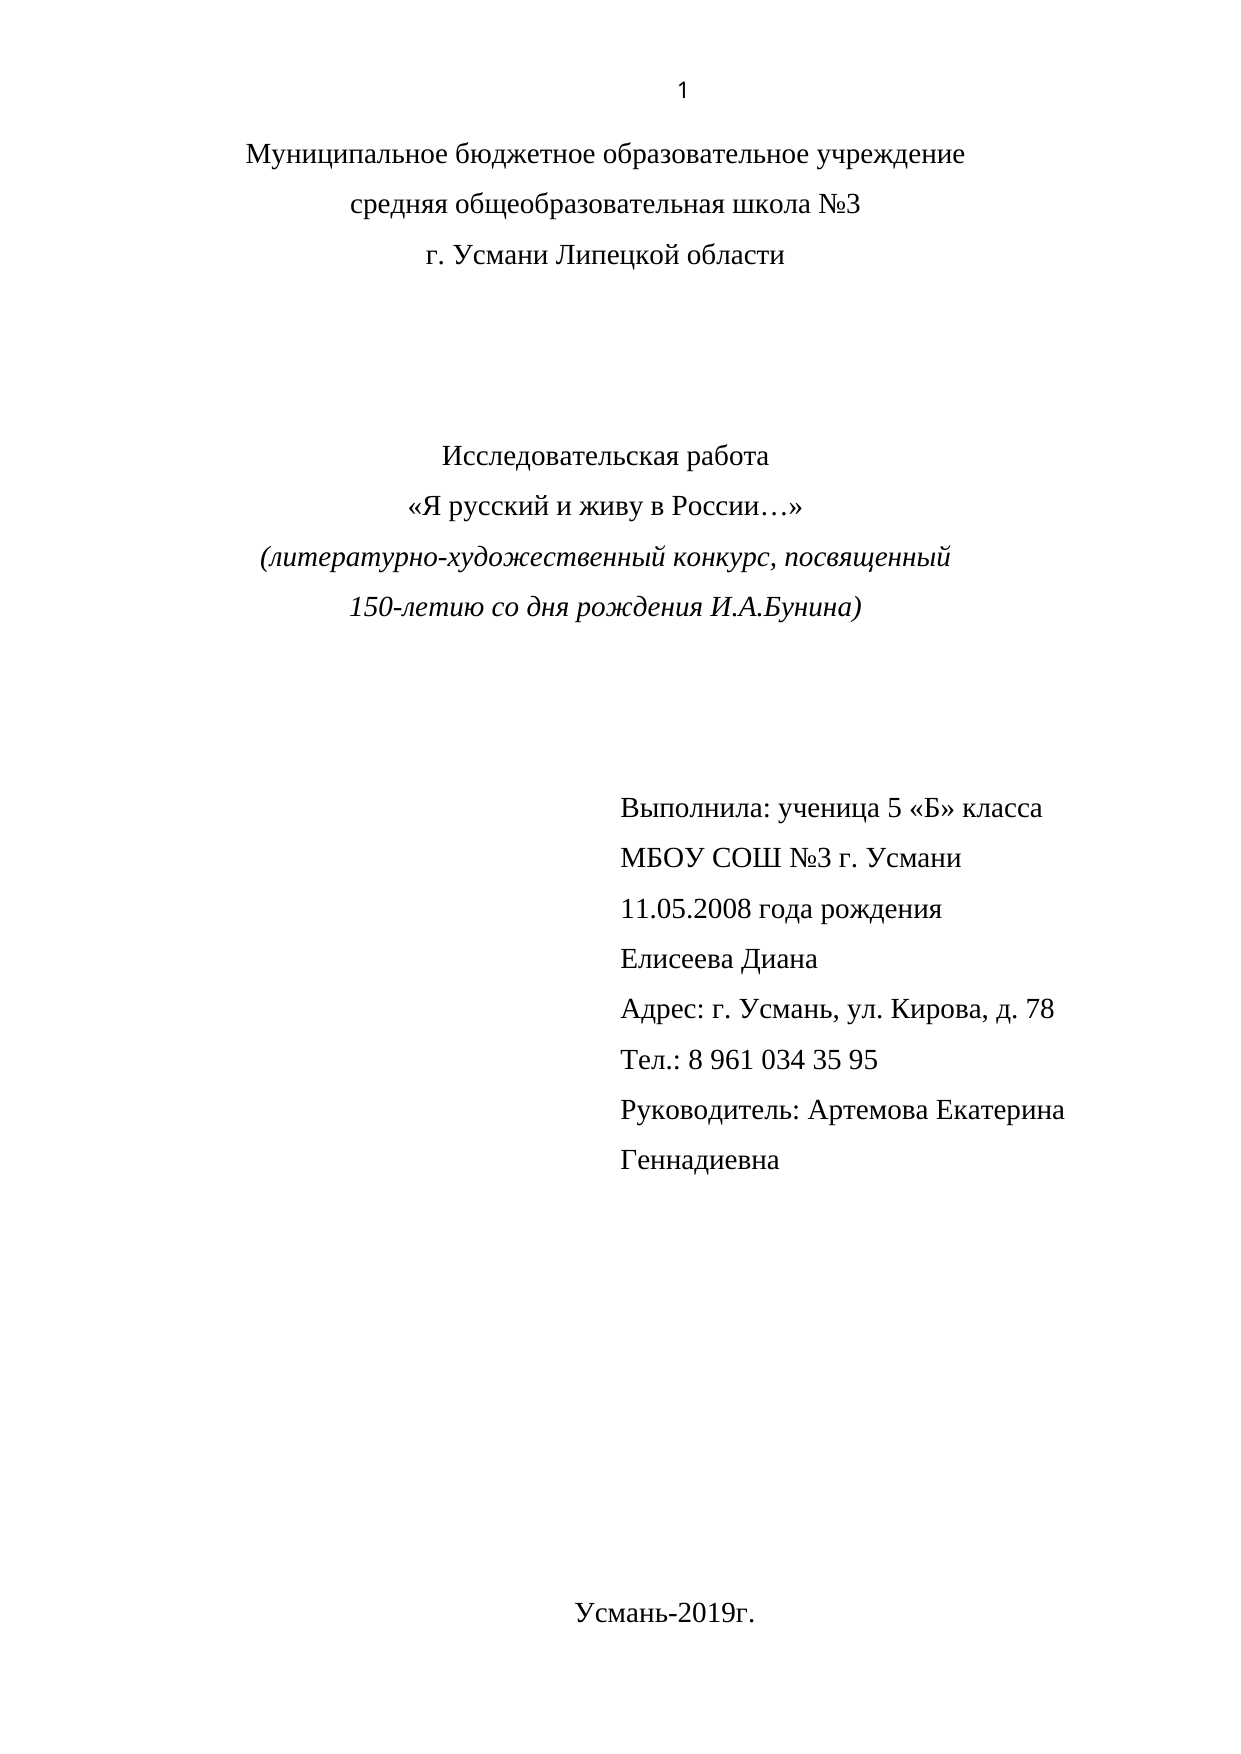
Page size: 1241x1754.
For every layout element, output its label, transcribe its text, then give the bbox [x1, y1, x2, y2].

text МБОУ СОШ №3 г. Усмани [177, 841, 1152, 874]
text Усмань-2019г. [177, 1595, 1152, 1629]
text Выполнила: ученица 5 «Б» класса [177, 790, 1152, 824]
text «Я русский и живу в России…» [59, 488, 1152, 522]
text Исследовательская работа [59, 438, 1152, 472]
text Муниципальное бюджетное образовательное учреждение [59, 136, 1152, 170]
text Елисеева Диана [177, 941, 1152, 975]
text Адрес: г. Усмань, ул. Кирова, д. 78 [177, 992, 1152, 1025]
text Геннадиевна [177, 1142, 1152, 1176]
text средняя общеобразовательная школа №3 [59, 187, 1152, 220]
text 11.05.2008 года рождения [177, 891, 1152, 924]
text 150-летию со дня рождения И.А.Бунина) [59, 589, 1152, 623]
text (литературно-художественный конкурс, посвященный [59, 539, 1152, 572]
text Тел.: 8 961 034 35 95 [177, 1042, 1152, 1075]
text Руководитель: Артемова Екатерина [177, 1092, 1152, 1126]
text г. Усмани Липецкой области [59, 237, 1152, 270]
